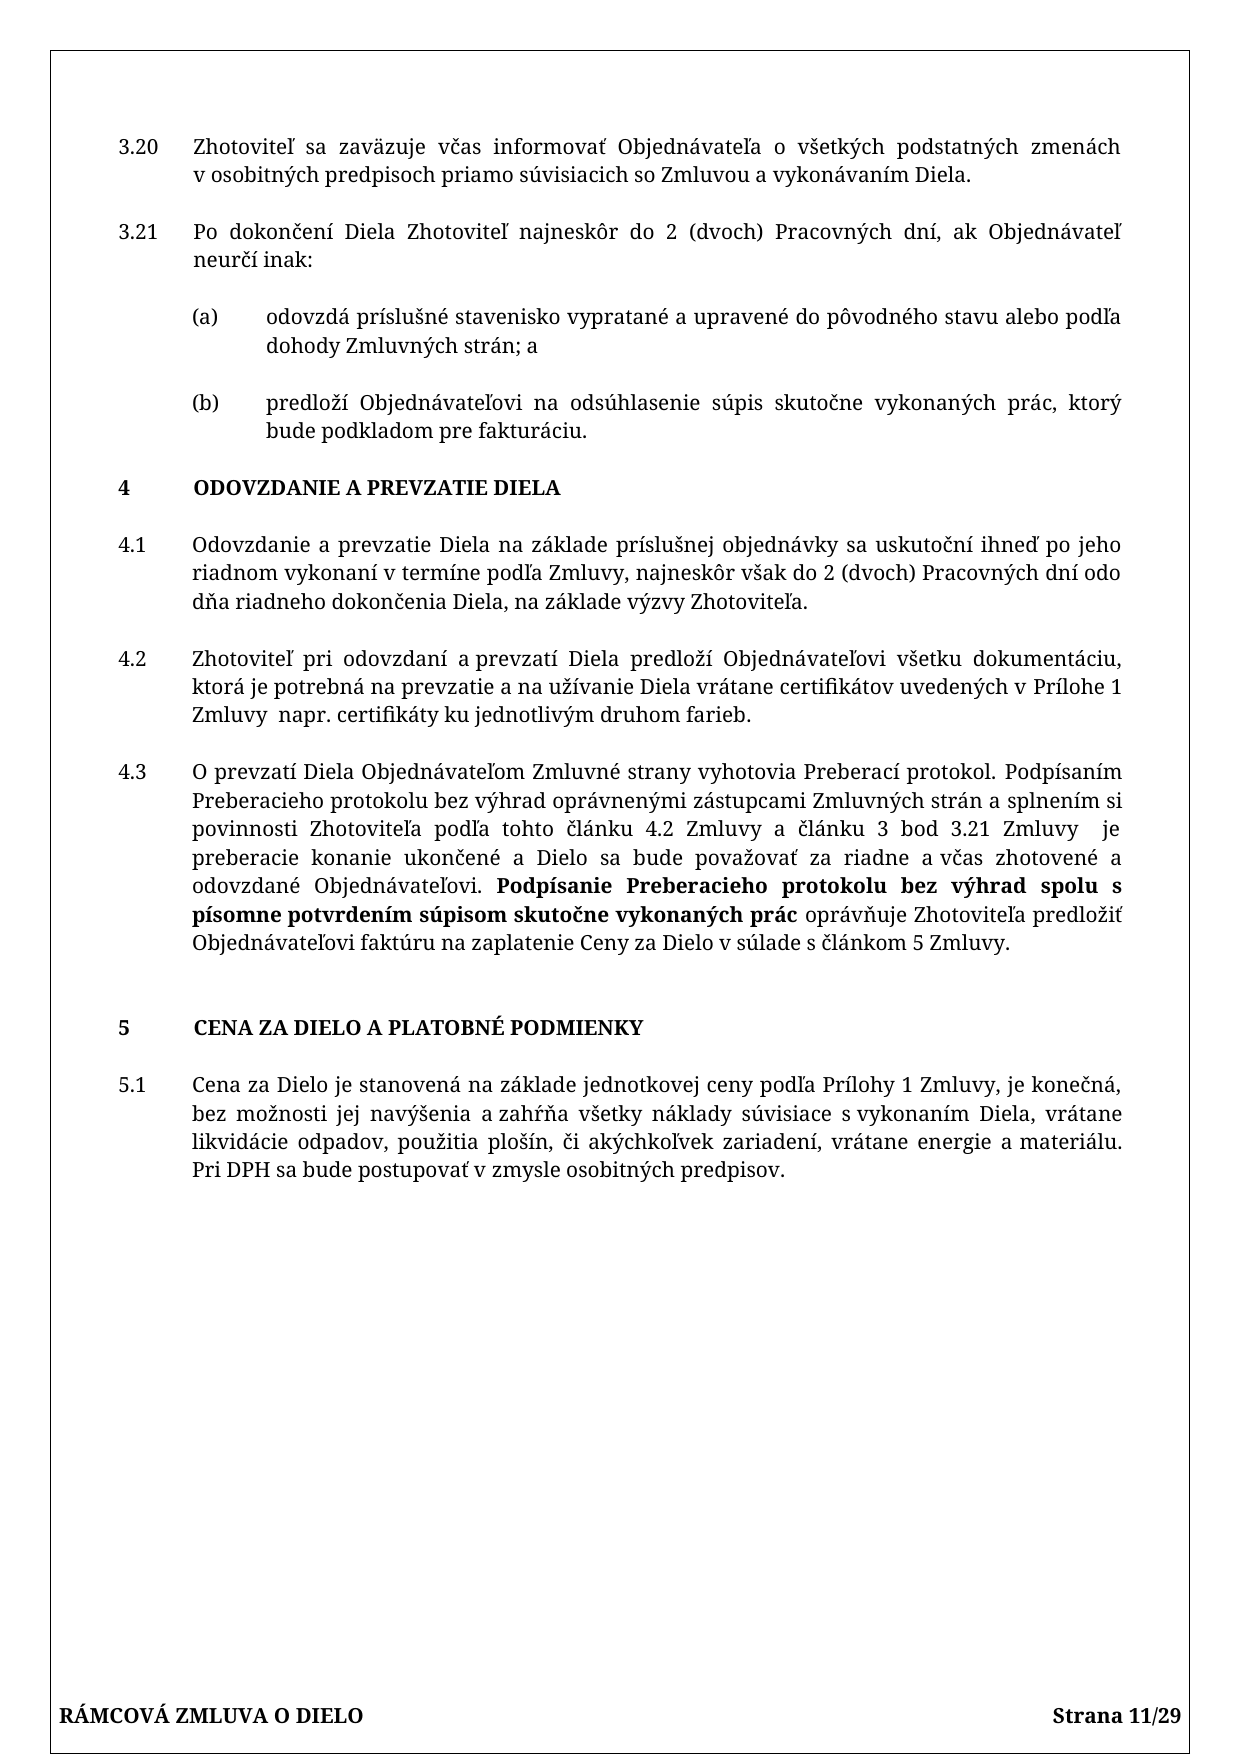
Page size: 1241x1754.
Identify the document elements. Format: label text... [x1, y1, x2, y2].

list Odovzdanie a prevzatie Diela na základe príslušnej objednávky sa uskutoční ihneď po jeho riadnom vykonaní v termíne podľa Zmluvy, najneskôr však do 2 (dvoch) Pracovných dní odo dňa riadneho dokončenia Diela, na základe výzvy Zhotoviteľa. [118, 530, 1122, 615]
list CENA ZA DIELO A PLATOBNÉ PODMIENKY [118, 1013, 1122, 1042]
list Cena za Dielo je stanovená na základe jednotkovej ceny podľa Prílohy 1 Zmluvy, je konečná, bez možnosti jej navýšenia a zahŕňa všetky náklady súvisiace s vykonaním Diela, vrátane likvidácie odpadov, použitia plošín, či akýchkoľvek zariadení, vrátane energie a materiálu. Pri DPH sa bude postupovať v zmysle osobitných predpisov. [118, 1070, 1122, 1184]
list ODOVZDANIE A PREVZATIE DIELA [118, 473, 1122, 502]
list Zhotoviteľ sa zaväzuje včas informovať Objednávateľa o všetkých podstatných zmenách v osobitných predpisoch priamo súvisiacich so Zmluvou a vykonávaním Diela. [118, 132, 1122, 189]
list odovzdá príslušné stavenisko vypratané a upravené do pôvodného stavu alebo podľa dohody Zmluvných strán; a [192, 302, 1122, 359]
list predloží Objednávateľovi na odsúhlasenie súpis skutočne vykonaných prác, ktorý bude podkladom pre fakturáciu. [192, 388, 1122, 445]
list Zhotoviteľ pri odovzdaní a prevzatí Diela predloží Objednávateľovi všetku dokumentáciu, ktorá je potrebná na prevzatie a na užívanie Diela vrátane certifikátov uvedených v Prílohe 1 Zmluvy napr. certifikáty ku jednotlivým druhom farieb. [118, 644, 1122, 729]
list Po dokončení Diela Zhotoviteľ najneskôr do 2 (dvoch) Pracovných dní, ak Objednávateľ neurčí inak: [118, 217, 1122, 274]
list O prevzatí Diela Objednávateľom Zmluvné strany vyhotovia Preberací protokol. Podpísaním Preberacieho protokolu bez výhrad oprávnenými zástupcami Zmluvných strán a splnením si povinnosti Zhotoviteľa podľa tohto článku 4.2 Zmluvy a článku 3 bod 3.21 Zmluvy je preberacie konanie ukončené a Dielo sa bude považovať za riadne a včas zhotovené a odovzdané Objednávateľovi. Podpísanie Preberacieho protokolu bez výhrad spolu s písomne potvrdením súpisom skutočne vykonaných prác oprávňuje Zhotoviteľa predložiť Objednávateľovi faktúru na zaplatenie Ceny za Dielo v súlade s článkom 5 Zmluvy. [118, 757, 1122, 957]
